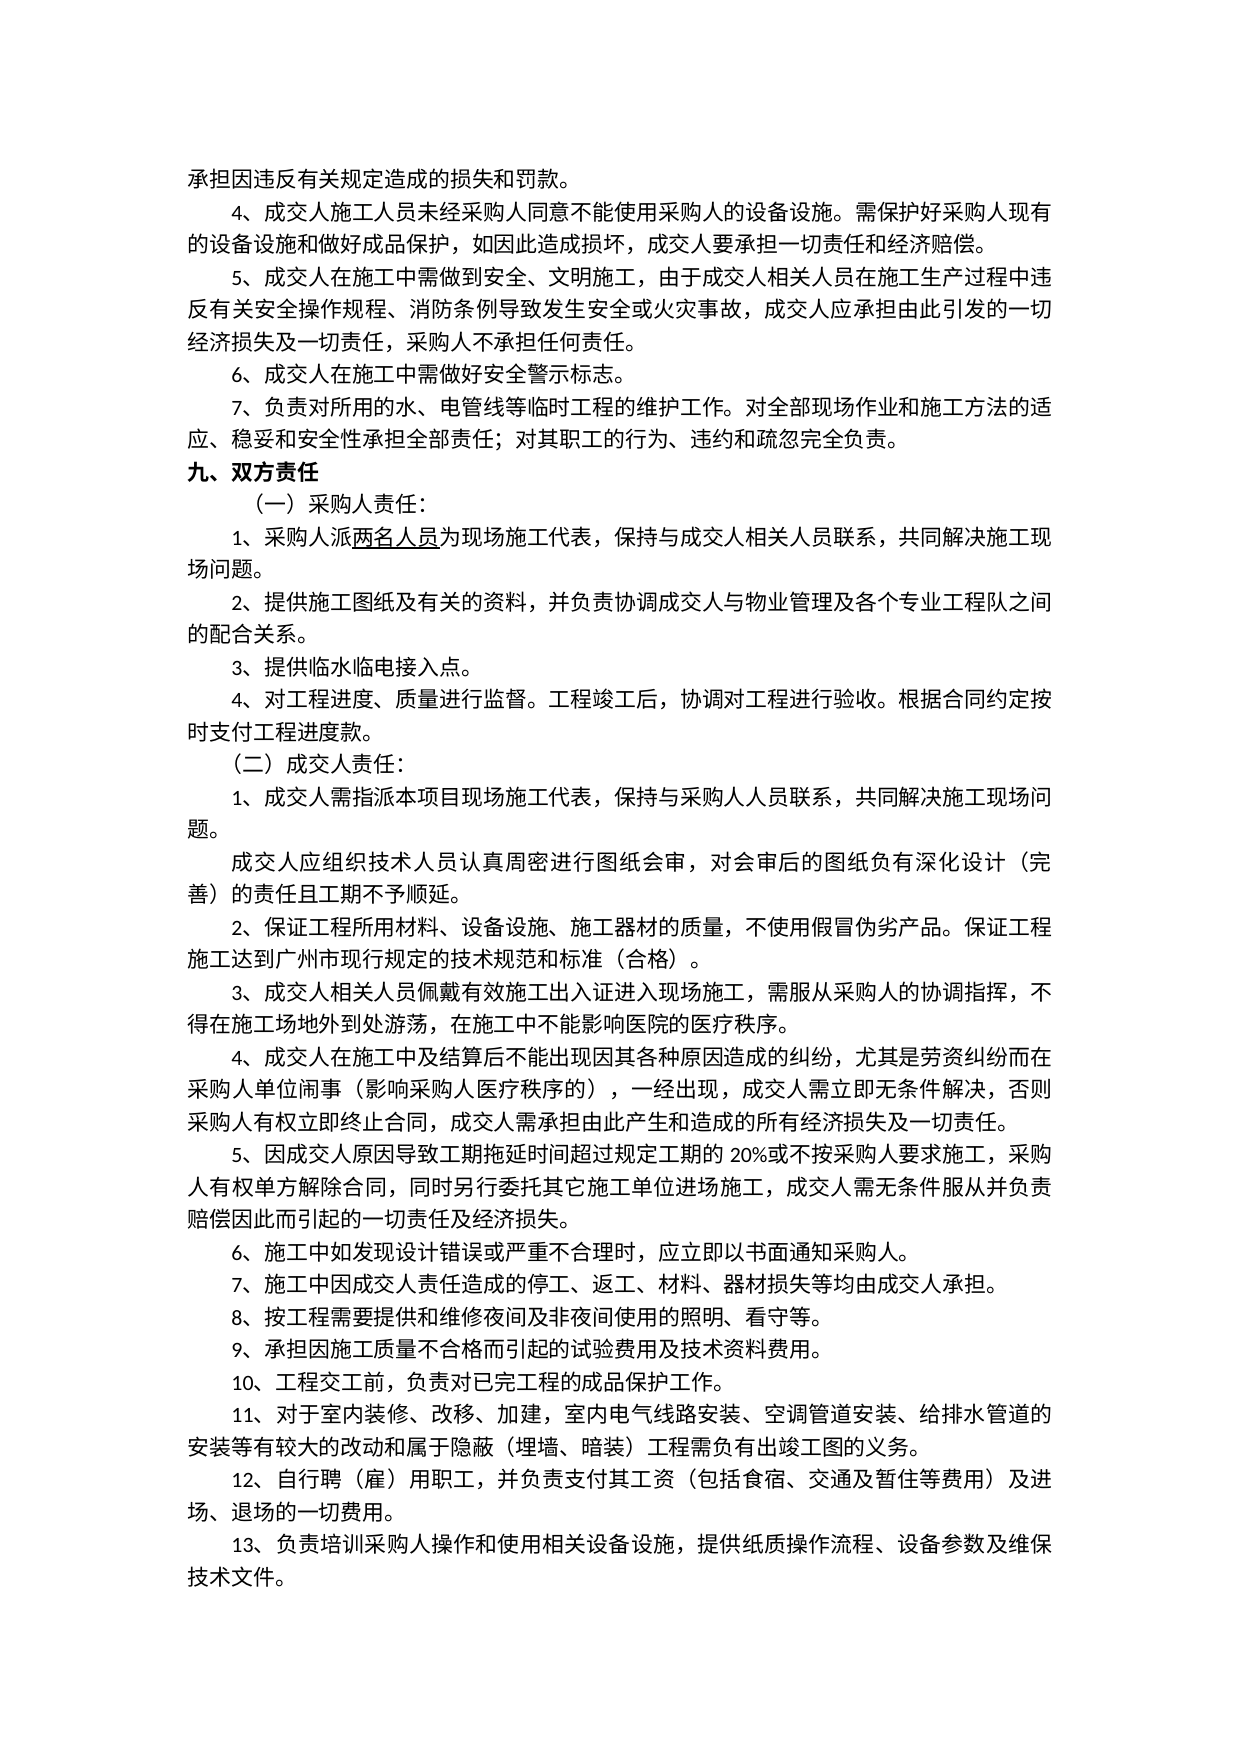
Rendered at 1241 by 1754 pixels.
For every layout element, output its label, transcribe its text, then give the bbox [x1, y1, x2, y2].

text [187, 162, 1053, 194]
text 7、施工中因成交人责任造成的停工、返工、材料、器材损失等均由成交人承担。 [187, 1267, 1053, 1299]
text 8、按工程需要提供和维修夜间及非夜间使用的照明、看守等。 [187, 1299, 1053, 1332]
text 4、对工程进度、质量进行监督。工程竣工后，协调对工程进行验收。根据合同约定按时支付工程进度款。 [187, 682, 1053, 747]
text 6、成交人在施工中需做好安全警示标志。 [187, 357, 1053, 389]
text 2、保证工程所用材料、设备设施、施工器材的质量，不使用假冒伪劣产品。保证工程施工达到广州市现行规定的技术规范和标准（合格）。 [187, 909, 1053, 974]
text 3、成交人相关人员佩戴有效施工出入证进入现场施工，需服从采购人的协调指挥，不得在施工场地外到处游荡，在施工中不能影响医院的医疗秩序。 [187, 974, 1053, 1039]
text 九、双方责任 [187, 454, 1053, 487]
text 1、成交人需指派本项目现场施工代表，保持与采购人人员联系，共同解决施工现场问题。 [187, 779, 1053, 844]
text 3、提供临水临电接入点。 [187, 649, 1053, 682]
text 10、工程交工前，负责对已完工程的成品保护工作。 [187, 1364, 1053, 1397]
text （一）采购人责任： [187, 487, 1053, 519]
text 5、因成交人原因导致工期拖延时间超过规定工期的20%或不按采购人要求施工，采购人有权单方解除合同，同时另行委托其它施工单位进场施工，成交人需无条件服从并负责赔偿因此而引起的一切责任及经济损失。 [187, 1137, 1053, 1234]
text 4、成交人在施工中及结算后不能出现因其各种原因造成的纠纷，尤其是劳资纠纷而在采购人单位闹事（影响采购人医疗秩序的），一经出现，成交人需立即无条件解决，否则采购人有权立即终止合同，成交人需承担由此产生和造成的所有经济损失及一切责任。 [187, 1039, 1053, 1137]
text 7、负责对所用的水、电管线等临时工程的维护工作。对全部现场作业和施工方法的适应、稳妥和安全性承担全部责任；对其职工的行为、违约和疏忽完全负责。 [187, 389, 1053, 454]
text 6、施工中如发现设计错误或严重不合理时，应立即以书面通知采购人。 [187, 1234, 1053, 1267]
text 成交人应组织技术人员认真周密进行图纸会审，对会审后的图纸负有深化设计（完善）的责任且工期不予顺延。 [187, 844, 1053, 909]
text 4、成交人施工人员未经采购人同意不能使用采购人的设备设施。需保护好采购人现有的设备设施和做好成品保护，如因此造成损坏，成交人要承担一切责任和经济赔偿。 [187, 194, 1053, 259]
text 12、自行聘（雇）用职工，并负责支付其工资（包括食宿、交通及暂住等费用）及进场、退场的一切费用。 [187, 1462, 1053, 1527]
text 9、承担因施工质量不合格而引起的试验费用及技术资料费用。 [187, 1332, 1053, 1364]
text （二）成交人责任： [187, 747, 1053, 779]
text 5、成交人在施工中需做到安全、文明施工，由于成交人相关人员在施工生产过程中违反有关安全操作规程、消防条例导致发生安全或火灾事故，成交人应承担由此引发的一切经济损失及一切责任，采购人不承担任何责任。 [187, 259, 1053, 357]
text 11、对于室内装修、改移、加建，室内电气线路安装、空调管道安装、给排水管道的安装等有较大的改动和属于隐蔽（埋墙、暗装）工程需负有出竣工图的义务。 [187, 1397, 1053, 1462]
text 1、采购人派两名人员为现场施工代表，保持与成交人相关人员联系，共同解决施工现场问题。 [187, 519, 1053, 584]
text 2、提供施工图纸及有关的资料，并负责协调成交人与物业管理及各个专业工程队之间的配合关系。 [187, 584, 1053, 649]
text 13、负责培训采购人操作和使用相关设备设施，提供纸质操作流程、设备参数及维保技术文件。 [187, 1527, 1053, 1592]
